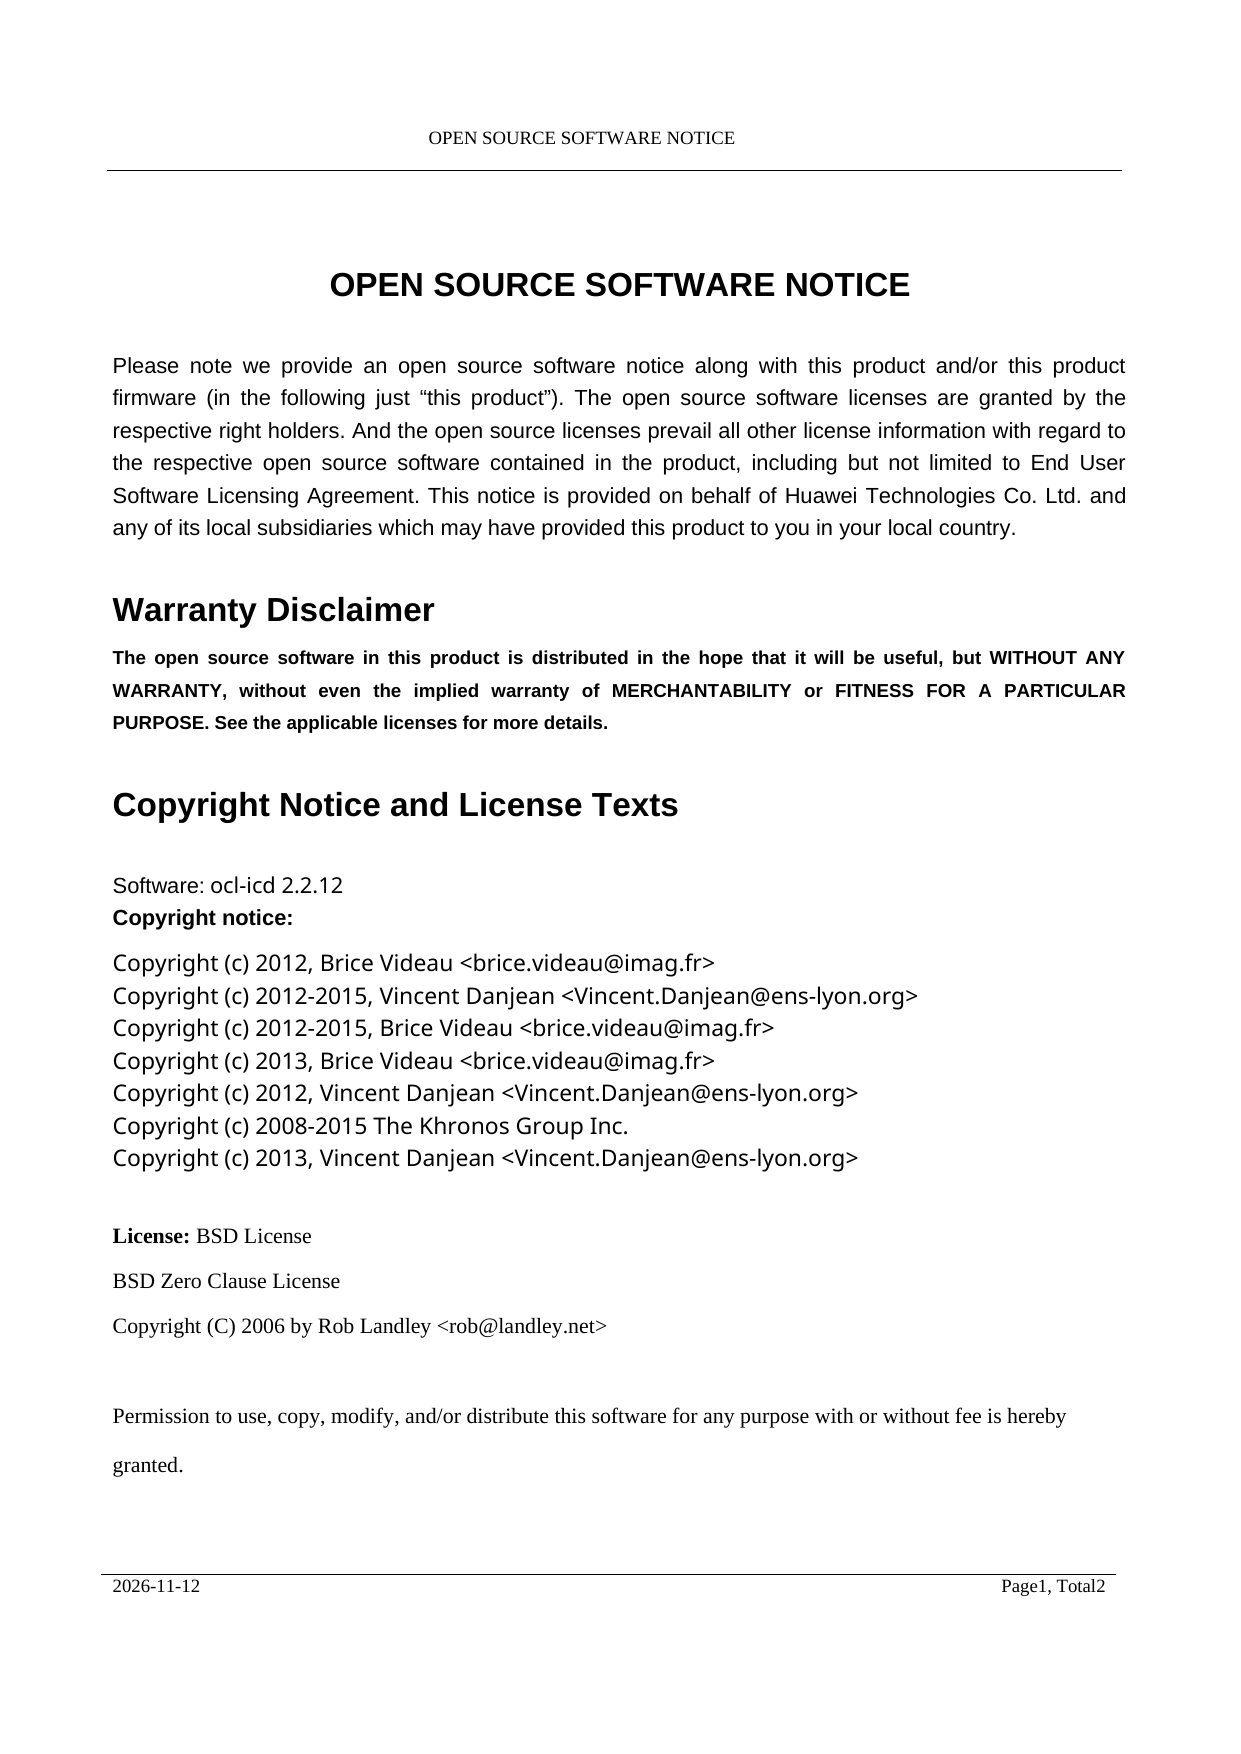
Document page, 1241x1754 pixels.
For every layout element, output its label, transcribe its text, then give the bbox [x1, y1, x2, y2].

text Copyright (c) 2012-2015, Brice Videau <brice.videau@imag.fr> [112, 1012, 1128, 1044]
text Copyright (c) 2012, Brice Videau <brice.videau@imag.fr> [112, 947, 1128, 979]
text BSD Zero Clause License [112, 1264, 1128, 1297]
text Copyright (c) 2013, Vincent Danjean <Vincent.Danjean@ens-lyon.org> [112, 1142, 1128, 1174]
text Warranty Disclaimer [112, 576, 1128, 641]
text License: BSD License [112, 1219, 1128, 1252]
text The open source software in this product is distributed in the hope that it will be useful, but WITHOUT ANY WARRANTY, without even the implied warranty of MERCHANTABILITY or FITNESS FOR A PARTICULAR PURPOSE. See the applicable licenses for more details. [112, 641, 1128, 739]
text Copyright (c) 2012, Vincent Danjean <Vincent.Danjean@ens-lyon.org> [112, 1077, 1128, 1109]
text Copyright (C) 2006 by Rob Landley <rob@landley.net> [112, 1309, 1128, 1342]
text OPEN SOURCE SOFTWARE NOTICE [112, 251, 1128, 316]
text Copyright notice: [112, 901, 1128, 934]
text Copyright Notice and License Texts [112, 771, 1128, 836]
text Please note we provide an open source software notice along with this product and/or this product firmware (in the following just “this product”). The open source software licenses are granted by the respective right holders. And the open source licenses prevail all other license information with regard to the respective open source software contained in the product, including but not limited to End User Software Licensing Agreement. This notice is provided on behalf of Huawei Technologies Co. Ltd. and any of its local subsidiaries which may have provided this product to you in your local country. [112, 349, 1128, 544]
text Software: ocl-icd 2.2.12 [112, 869, 1128, 901]
text Copyright (c) 2012-2015, Vincent Danjean <Vincent.Danjean@ens-lyon.org> [112, 979, 1128, 1012]
text Copyright (c) 2008-2015 The Khronos Group Inc. [112, 1109, 1128, 1142]
text Copyright (c) 2013, Brice Videau <brice.videau@imag.fr> [112, 1044, 1128, 1077]
text Permission to use, copy, modify, and/or distribute this software for any purpose with or without fee is hereby granted. [112, 1399, 1128, 1481]
